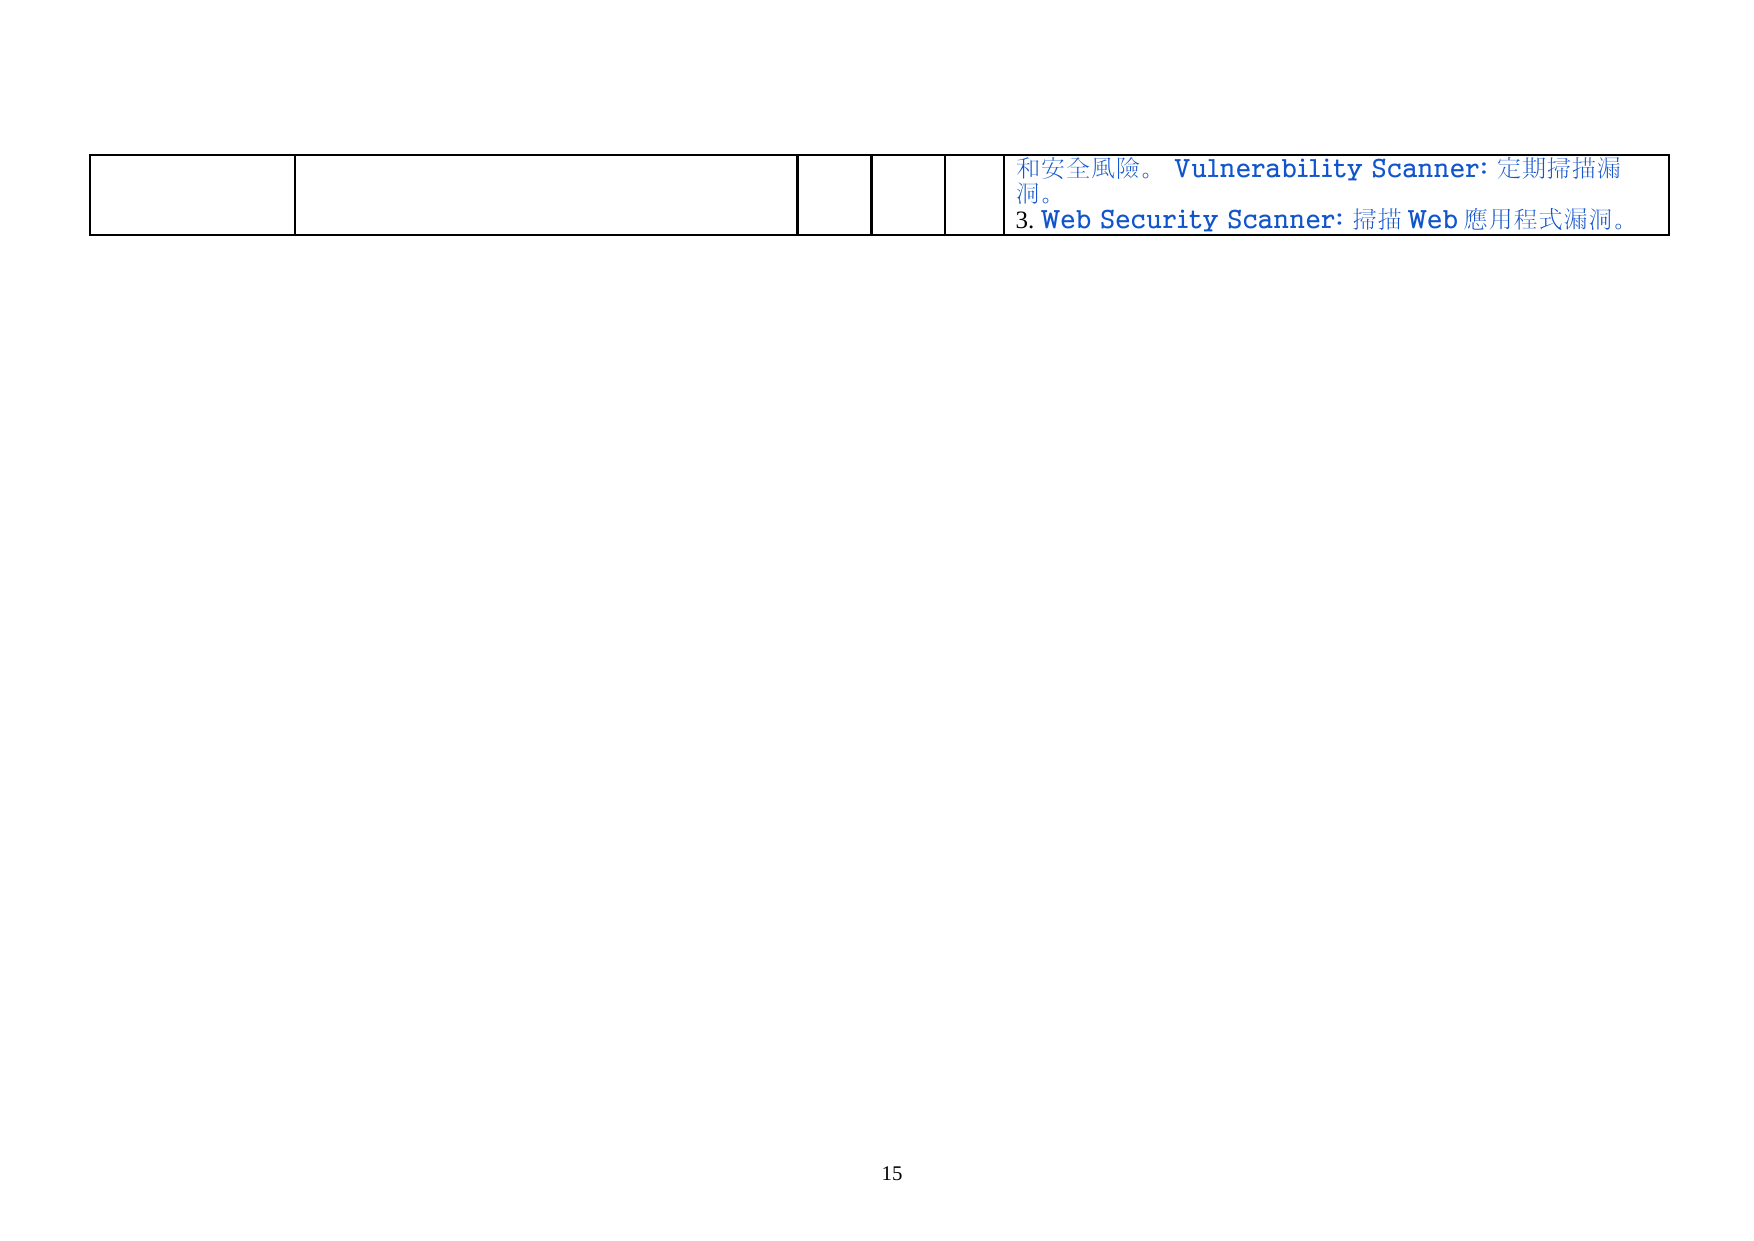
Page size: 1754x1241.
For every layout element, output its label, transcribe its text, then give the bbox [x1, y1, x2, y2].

table_cell ● [799, 156, 870, 234]
table_cell ● [873, 156, 944, 234]
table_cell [1005, 156, 1668, 234]
table_cell ● [946, 156, 1003, 234]
table_cell [296, 156, 796, 234]
